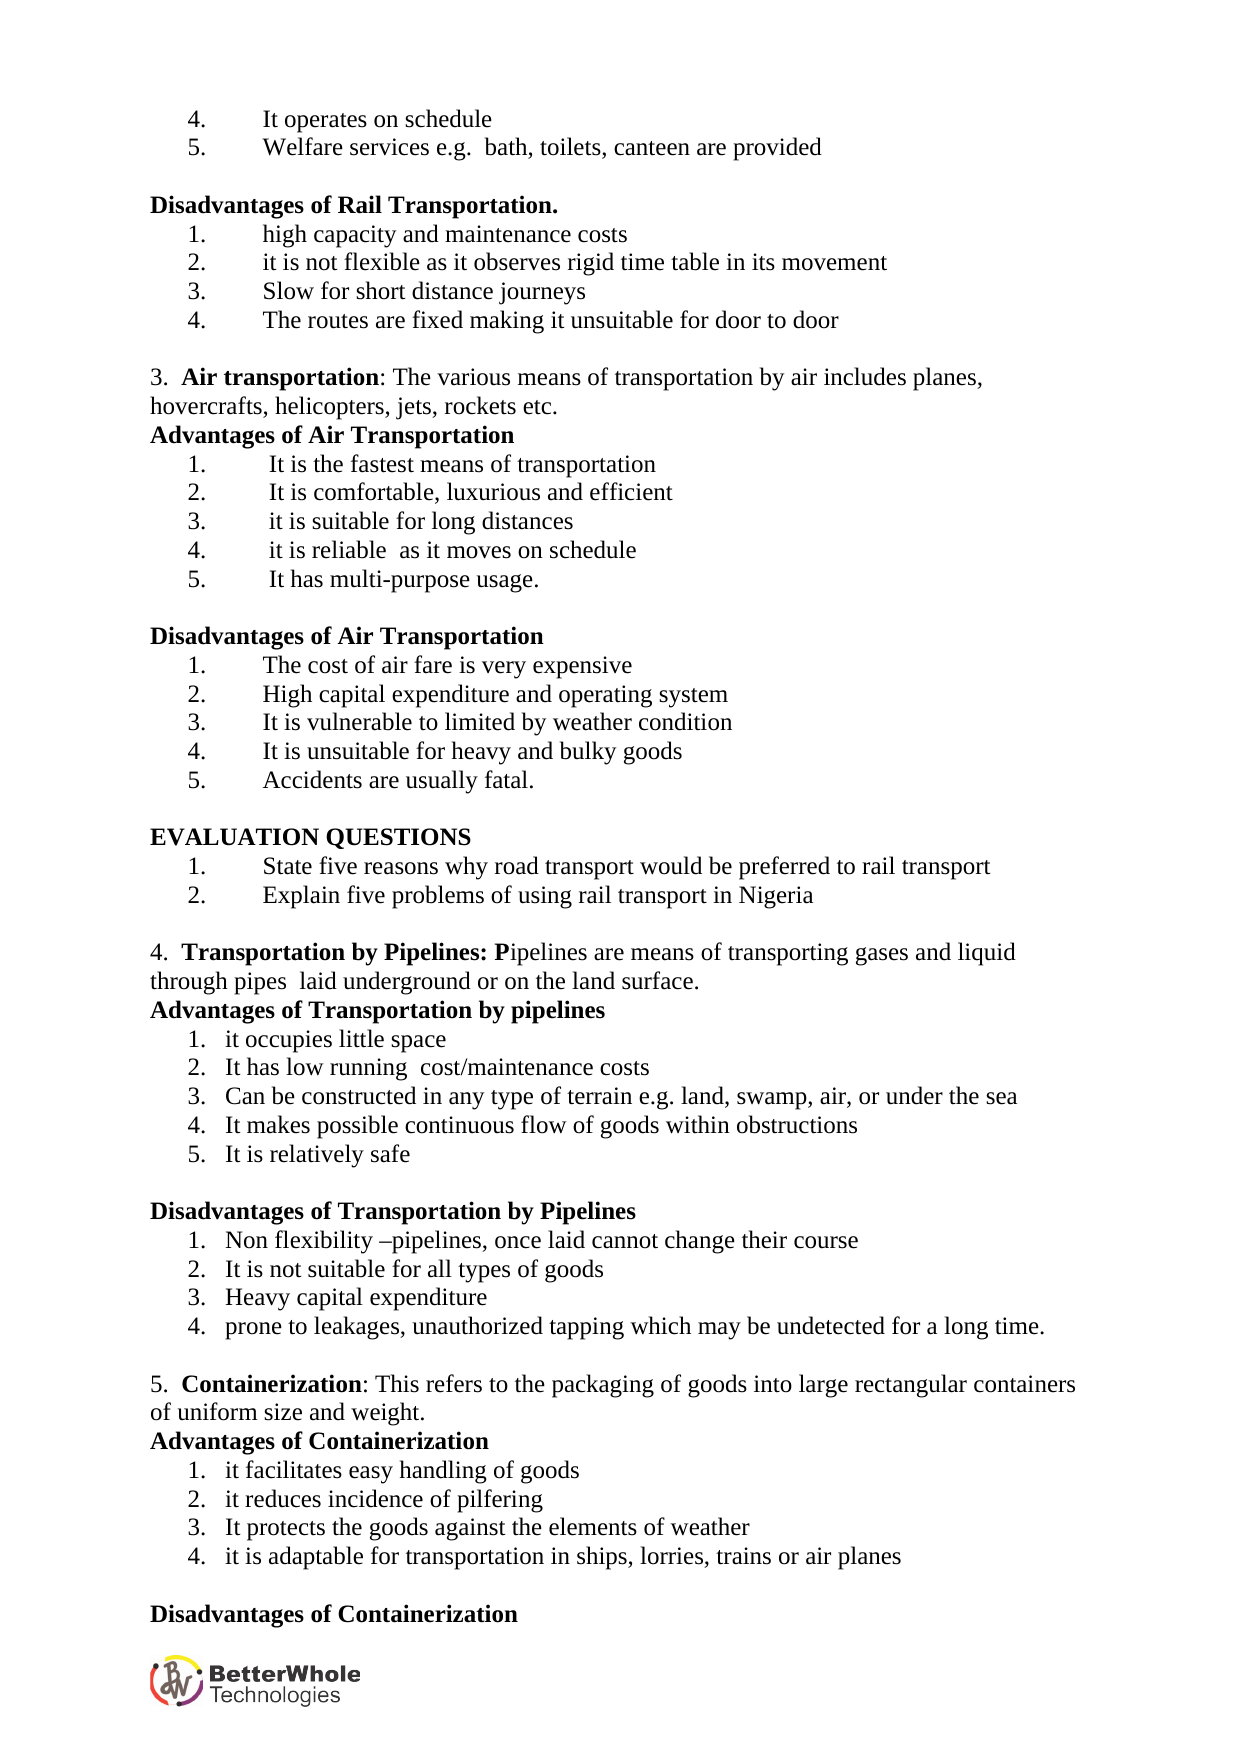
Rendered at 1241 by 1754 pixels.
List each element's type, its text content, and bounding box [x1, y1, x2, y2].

list It has low running cost/maintenance costs [187, 1052, 1090, 1081]
text 5. Containerization: This refers to the packaging of goods into large rectangular containers of uniform size and weight. [150, 1369, 1090, 1426]
picture [150, 1655, 360, 1707]
list it is not flexible as it observes rigid time table in its movement [187, 247, 1090, 276]
list It is unsuitable for heavy and bulky goods [187, 736, 1090, 765]
list It protects the goods against the elements of weather [187, 1512, 1090, 1541]
list The cost of air fare is very expensive [187, 650, 1090, 679]
text 4. Transportation by Pipelines: Pipelines are means of transporting gases and liquid through pipes laid underground or on the land surface. [150, 937, 1090, 995]
text Advantages of Transportation by pipelines [150, 995, 1090, 1024]
list Can be constructed in any type of terrain e.g. land, swamp, air, or under the sea [187, 1081, 1090, 1110]
text Disadvantages of Rail Transportation. [150, 190, 1090, 219]
list It makes possible continuous flow of goods within obstructions [187, 1110, 1090, 1139]
list it is reliable as it moves on schedule [187, 535, 1090, 564]
text 3. Air transportation: The various means of transportation by air includes planes, hovercrafts, helicopters, jets, rockets etc. [150, 362, 1090, 420]
list It operates on schedule [187, 104, 1090, 132]
list It is not suitable for all types of goods [187, 1254, 1090, 1282]
text Disadvantages of Transportation by Pipelines [150, 1196, 1090, 1225]
list State five reasons why road transport would be preferred to rail transport [187, 851, 1090, 880]
list it reduces incidence of pilfering [187, 1484, 1090, 1512]
text EVALUATION QUESTIONS [150, 822, 1090, 851]
list It is the fastest means of transportation [187, 449, 1090, 477]
list It has multi-purpose usage. [187, 564, 1090, 592]
list It is relatively safe [187, 1139, 1090, 1167]
text Advantages of Containerization [150, 1426, 1090, 1455]
text Disadvantages of Air Transportation [150, 621, 1090, 650]
list It is comfortable, luxurious and efficient [187, 477, 1090, 506]
list it is adaptable for transportation in ships, lorries, trains or air planes [187, 1541, 1090, 1570]
list The routes are fixed making it unsuitable for door to door [187, 305, 1090, 334]
list it occupies little space [187, 1024, 1090, 1052]
list high capacity and maintenance costs [187, 219, 1090, 247]
text Advantages of Air Transportation [150, 420, 1090, 449]
list prone to leakages, unauthorized tapping which may be undetected for a long time. [187, 1311, 1090, 1340]
list Non flexibility –pipelines, once laid cannot change their course [187, 1225, 1090, 1254]
list Accidents are usually fatal. [187, 765, 1090, 794]
text Disadvantages of Containerization [150, 1599, 1090, 1627]
list it is suitable for long distances [187, 506, 1090, 535]
list It is vulnerable to limited by weather condition [187, 707, 1090, 736]
list Heavy capital expenditure [187, 1282, 1090, 1311]
list Slow for short distance journeys [187, 276, 1090, 305]
list High capital expenditure and operating system [187, 679, 1090, 707]
list Explain five problems of using rail transport in Nigeria [187, 880, 1090, 909]
list it facilitates easy handling of goods [187, 1455, 1090, 1484]
list Welfare services e.g. bath, toilets, canteen are provided [187, 132, 1090, 161]
